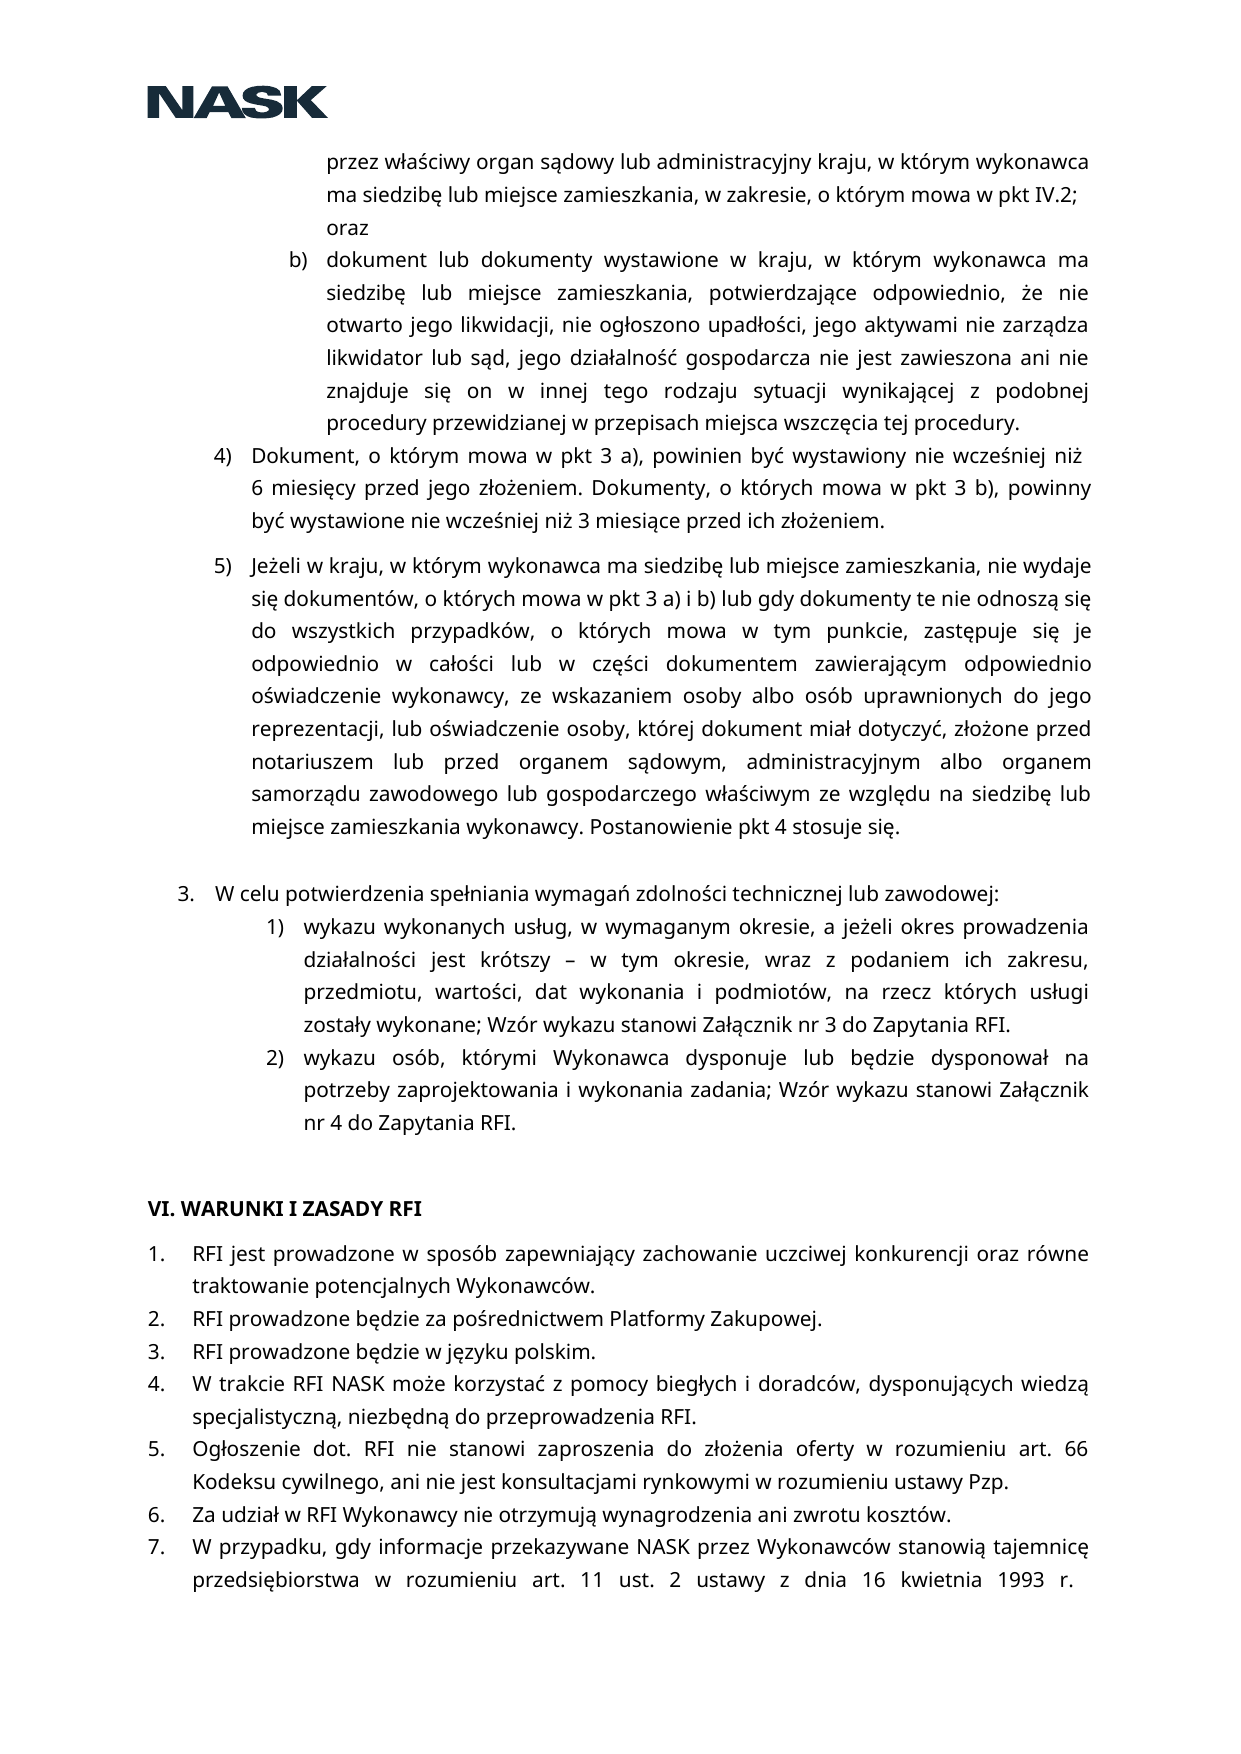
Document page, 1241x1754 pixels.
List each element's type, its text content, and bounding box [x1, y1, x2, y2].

list Jeżeli w kraju, w którym wykonawca ma siedzibę lub miejsce zamieszkania, nie wydaje się dokumentów, o których mowa w pkt 3 a) i b) lub gdy dokumenty te nie odnoszą się do wszystkich przypadków, o których mowa w tym punkcie, zastępuje się je odpowiednio w całości lub w części dokumentem zawierającym odpowiednio oświadczenie wykonawcy, ze wskazaniem osoby albo osób uprawnionych do jego reprezentacji, lub oświadczenie osoby, której dokument miał dotyczyć, złożone przed notariuszem lub przed organem sądowym, administracyjnym albo organem samorządu zawodowego lub gospodarczego właściwym ze względu na siedzibę lub miejsce zamieszkania wykonawcy. Postanowienie pkt 4 stosuje się. [213, 551, 1093, 841]
list wykazu osób, którymi Wykonawca dysponuje lub będzie dysponował na potrzeby zaprojektowania i wykonania zadania; Wzór wykazu stanowi Załącznik nr 4 do Zapytania RFI. [266, 1043, 1090, 1136]
list Dokument, o którym mowa w pkt 3 a), powinien być wystawiony nie wcześniej niż 6 miesięcy przed jego złożeniem. Dokumenty, o których mowa w pkt 3 b), powinny być wystawione nie wcześniej niż 3 miesiące przed ich złożeniem. [213, 441, 1093, 534]
list oraz [326, 213, 1090, 241]
list dokument lub dokumenty wystawione w kraju, w którym wykonawca ma siedzibę lub miejsce zamieszkania, potwierdzające odpowiednio, że nie otwarto jego likwidacji, nie ogłoszono upadłości, jego aktywami nie zarządza likwidator lub sąd, jego działalność gospodarcza nie jest zawieszona ani nie znajduje się on w innej tego rodzaju sytuacji wynikającej z podobnej procedury przewidzianej w przepisach miejsca wszczęcia tej procedury. [288, 245, 1090, 437]
list wykazu wykonanych usług, w wymaganym okresie, a jeżeli okres prowadzenia działalności jest krótszy – w tym okresie, wraz z podaniem ich zakresu, przedmiotu, wartości, dat wykonania i podmiotów, na rzecz których usługi zostały wykonane; Wzór wykazu stanowi Załącznik nr 3 do Zapytania RFI. [266, 912, 1090, 1038]
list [288, 147, 1090, 208]
list W trakcie RFI NASK może korzystać z pomocy biegłych i doradców, dysponujących wiedzą specjalistyczną, niezbędną do przeprowadzenia RFI. [148, 1369, 1090, 1430]
list Za udział w RFI Wykonawcy nie otrzymują wynagrodzenia ani zwrotu kosztów. [148, 1500, 1090, 1528]
list RFI prowadzone będzie w języku polskim. [148, 1337, 1090, 1365]
list W celu potwierdzenia spełniania wymagań zdolności technicznej lub zawodowej: [177, 879, 1090, 908]
list Ogłoszenie dot. RFI nie stanowi zaproszenia do złożenia oferty w rozumieniu art. 66 Kodeksu cywilnego, ani nie jest konsultacjami rynkowymi w rozumieniu ustawy Pzp. [148, 1434, 1090, 1496]
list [148, 1532, 1090, 1593]
list RFI jest prowadzone w sposób zapewniający zachowanie uczciwej konkurencji oraz równe traktowanie potencjalnych Wykonawców. [148, 1239, 1090, 1300]
list RFI prowadzone będzie za pośrednictwem Platformy Zakupowej. [148, 1304, 1090, 1333]
text VI. WARUNKI I ZASADY RFI [148, 1194, 1090, 1222]
